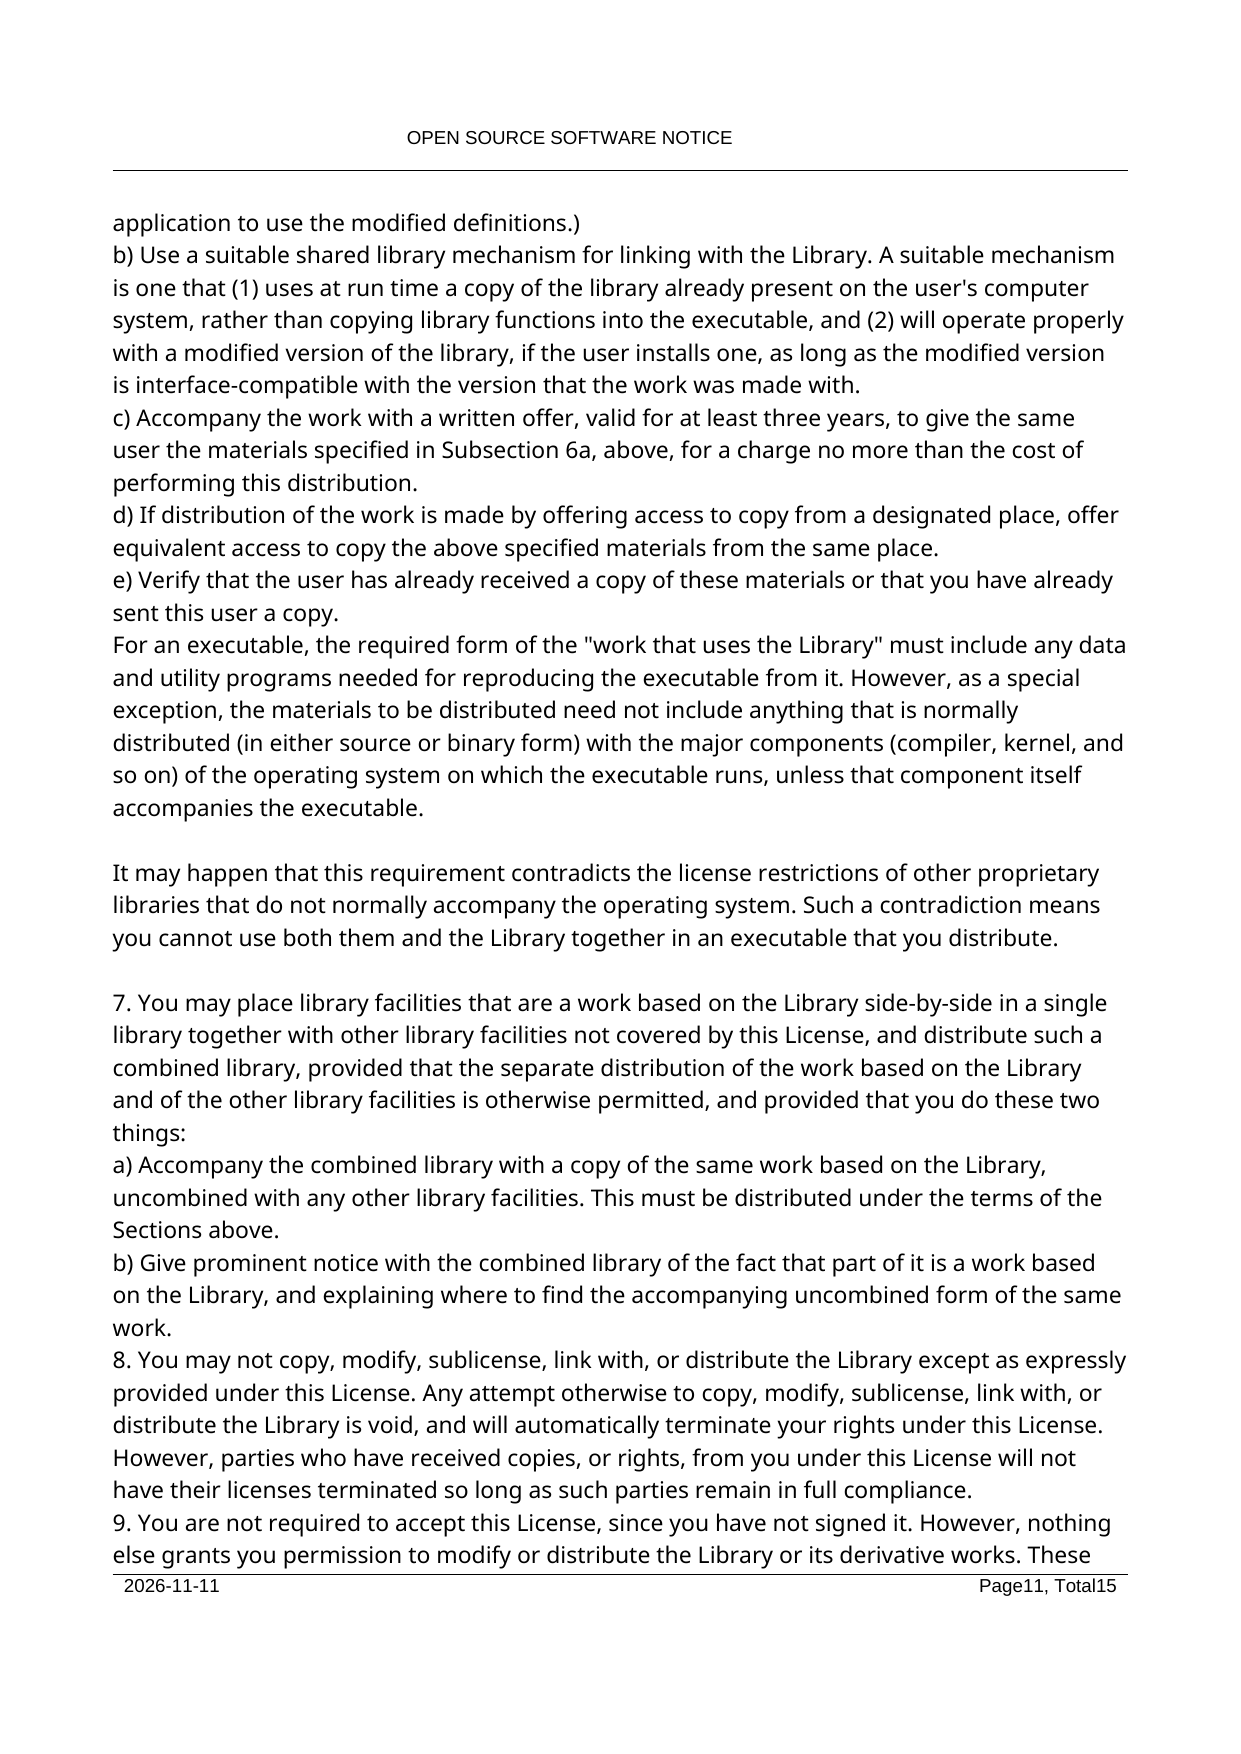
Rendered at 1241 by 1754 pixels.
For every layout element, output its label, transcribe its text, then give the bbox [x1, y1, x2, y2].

text It may happen that this requirement contradicts the license restrictions of other proprietary libraries that do not normally accompany the operating system. Such a contradiction means you cannot use both them and the Library together in an executable that you distribute. [112, 856, 1128, 954]
text c) Accompany the work with a written offer, valid for at least three years, to give the same user the materials specified in Subsection 6a, above, for a charge no more than the cost of performing this distribution. [112, 401, 1128, 499]
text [112, 206, 1128, 239]
text a) Accompany the combined library with a copy of the same work based on the Library, uncombined with any other library facilities. This must be distributed under the terms of the Sections above. [112, 1149, 1128, 1246]
text 8. You may not copy, modify, sublicense, link with, or distribute the Library except as expressly provided under this License. Any attempt otherwise to copy, modify, sublicense, link with, or distribute the Library is void, and will automatically terminate your rights under this License. However, parties who have received copies, or rights, from you under this License will not have their licenses terminated so long as such parties remain in full compliance. [112, 1344, 1128, 1506]
text e) Verify that the user has already received a copy of these materials or that you have already sent this user a copy. [112, 564, 1128, 629]
text For an executable, the required form of the "work that uses the Library" must include any data and utility programs needed for reproducing the executable from it. However, as a special exception, the materials to be distributed need not include anything that is normally distributed (in either source or binary form) with the major components (compiler, kernel, and so on) of the operating system on which the executable runs, unless that component itself accompanies the executable. [112, 629, 1128, 824]
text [112, 1506, 1128, 1571]
text d) If distribution of the work is made by offering access to copy from a designated place, offer equivalent access to copy the above specified materials from the same place. [112, 499, 1128, 564]
text b) Give prominent notice with the combined library of the fact that part of it is a work based on the Library, and explaining where to find the accompanying uncombined form of the same work. [112, 1246, 1128, 1344]
text 7. You may place library facilities that are a work based on the Library side-by-side in a single library together with other library facilities not covered by this License, and distribute such a combined library, provided that the separate distribution of the work based on the Library and of the other library facilities is otherwise permitted, and provided that you do these two things: [112, 986, 1128, 1149]
text b) Use a suitable shared library mechanism for linking with the Library. A suitable mechanism is one that (1) uses at run time a copy of the library already present on the user's computer system, rather than copying library functions into the executable, and (2) will operate properly with a modified version of the library, if the user installs one, as long as the modified version is interface-compatible with the version that the work was made with. [112, 239, 1128, 401]
